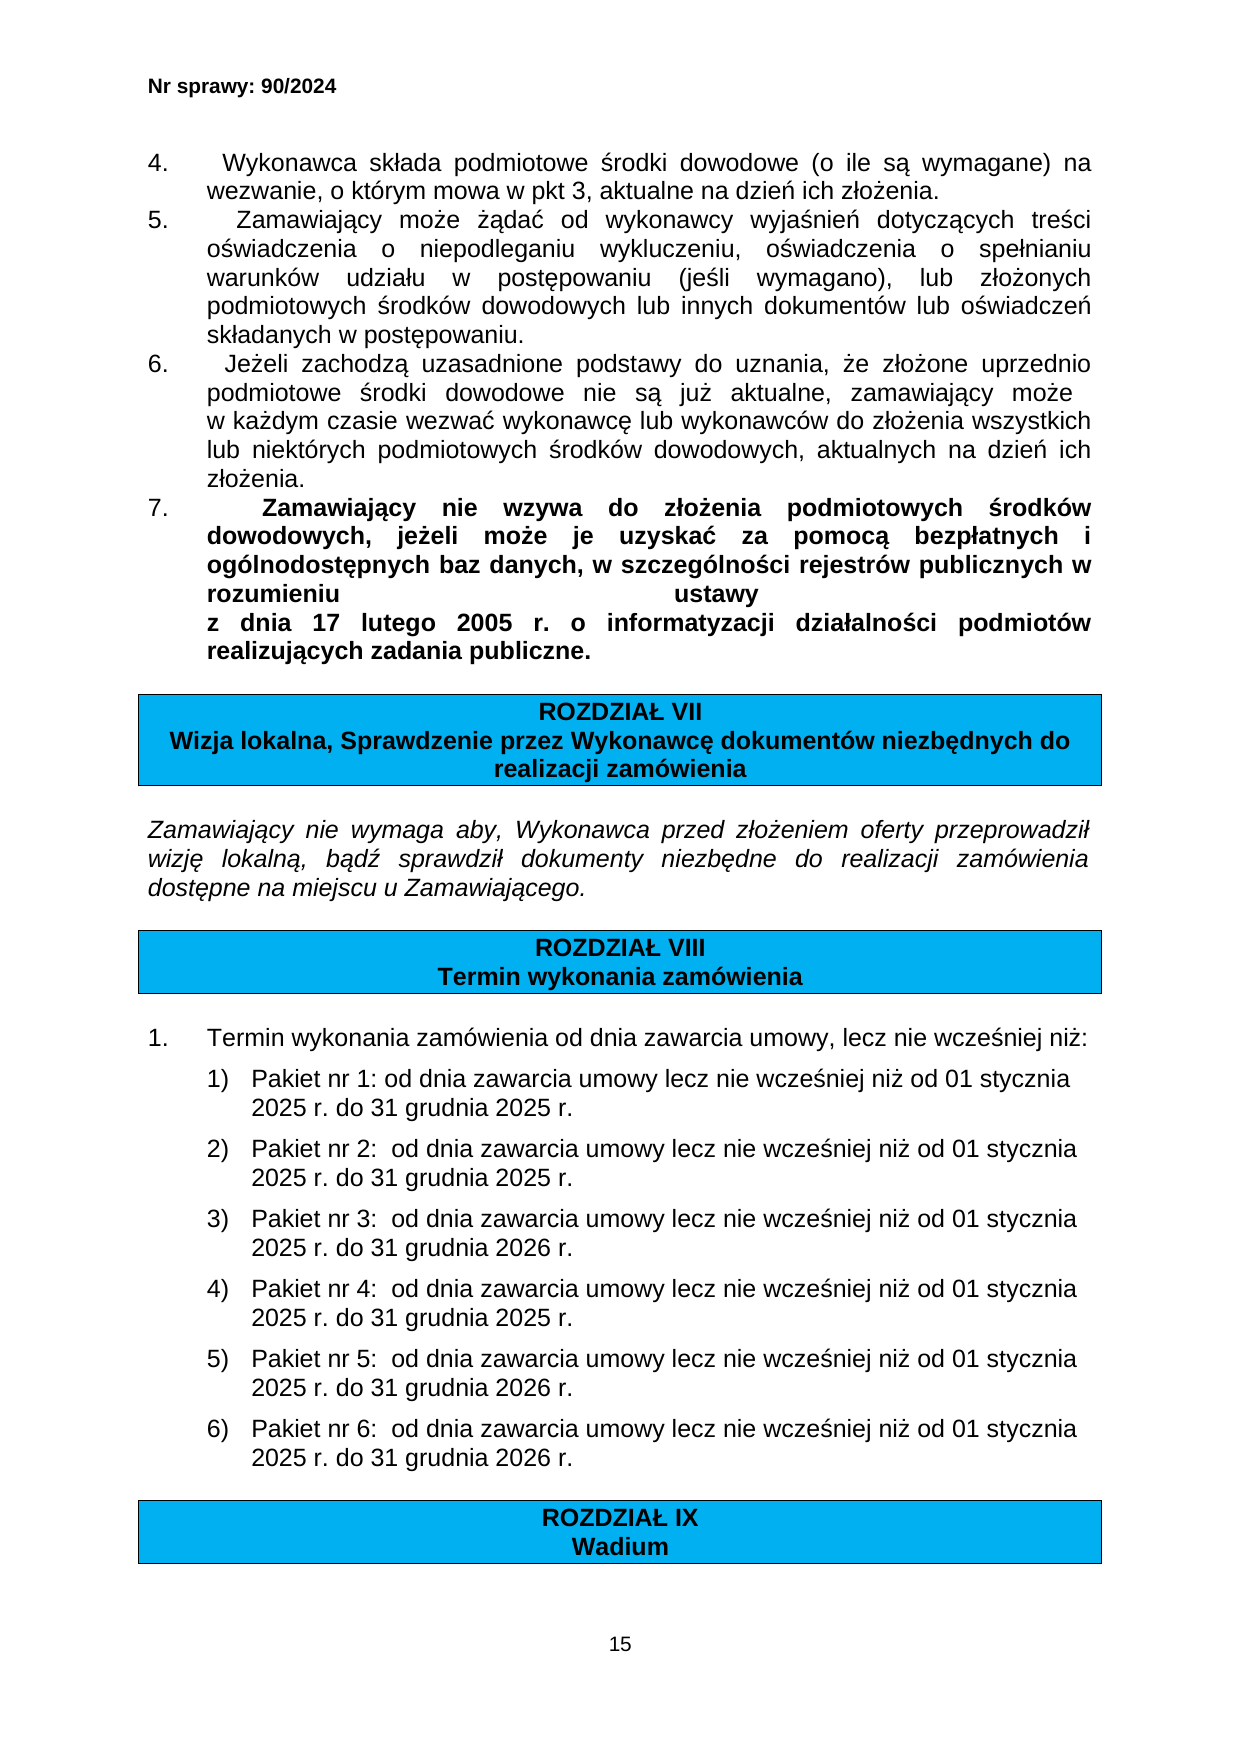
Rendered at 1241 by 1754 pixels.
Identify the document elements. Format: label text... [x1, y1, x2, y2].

list Zamawiający nie wzywa do złożenia podmiotowych środków dowodowych, jeżeli może je uzyskać za pomocą bezpłatnych i ogólnodostępnych baz danych, w szczególności rejestrów publicznych w rozumieniu ustawy z dnia 17 lutego 2005 r. o informatyzacji działalności podmiotów realizujących zadania publiczne. [148, 493, 1093, 665]
subtitle ROZDZIAŁ IX [139, 1501, 1101, 1529]
list Pakiet nr 3: od dnia zawarcia umowy lecz nie wcześniej niż od 01 stycznia 2025 r. do 31 grudnia 2026 r. [207, 1204, 1093, 1261]
list Termin wykonania zamówienia od dnia zawarcia umowy, lecz nie wcześniej niż: [148, 1023, 1093, 1051]
list Pakiet nr 6: od dnia zawarcia umowy lecz nie wcześniej niż od 01 stycznia 2025 r. do 31 grudnia 2026 r. [207, 1414, 1093, 1471]
list Pakiet nr 4: od dnia zawarcia umowy lecz nie wcześniej niż od 01 stycznia 2025 r. do 31 grudnia 2025 r. [207, 1274, 1093, 1331]
text Zamawiający nie wymaga aby, Wykonawca przed złożeniem oferty przeprowadził wizję lokalną, bądź sprawdził dokumenty niezbędne do realizacji zamówienia dostępne na miejscu u Zamawiającego. [148, 815, 1093, 901]
text ROZDZIAŁ VIII [139, 931, 1101, 959]
list Jeżeli zachodzą uzasadnione podstawy do uznania, że złożone uprzednio podmiotowe środki dowodowe nie są już aktualne, zamawiający może w każdym czasie wezwać wykonawcę lub wykonawców do złożenia wszystkich lub niektórych podmiotowych środków dowodowych, aktualnych na dzień ich złożenia. [148, 349, 1093, 493]
list Pakiet nr 1: od dnia zawarcia umowy lecz nie wcześniej niż od 01 stycznia 2025 r. do 31 grudnia 2025 r. [207, 1064, 1093, 1121]
list Pakiet nr 2: od dnia zawarcia umowy lecz nie wcześniej niż od 01 stycznia 2025 r. do 31 grudnia 2025 r. [207, 1134, 1093, 1191]
list Wykonawca składa podmiotowe środki dowodowe (o ile są wymagane) na wezwanie, o którym mowa w pkt 3, aktualne na dzień ich złożenia. [148, 148, 1093, 205]
subtitle Wadium [139, 1529, 1101, 1563]
list Pakiet nr 5: od dnia zawarcia umowy lecz nie wcześniej niż od 01 stycznia 2025 r. do 31 grudnia 2026 r. [207, 1344, 1093, 1401]
text Wizja lokalna, Sprawdzenie przez Wykonawcę dokumentów niezbędnych do realizacji zamówienia [139, 723, 1101, 785]
text ROZDZIAŁ VII [139, 695, 1101, 723]
text Termin wykonania zamówienia [139, 959, 1101, 993]
list Zamawiający może żądać od wykonawcy wyjaśnień dotyczących treści oświadczenia o niepodleganiu wykluczeniu, oświadczenia o spełnianiu warunków udziału w postępowaniu (jeśli wymagano), lub złożonych podmiotowych środków dowodowych lub innych dokumentów lub oświadczeń składanych w postępowaniu. [148, 205, 1093, 349]
